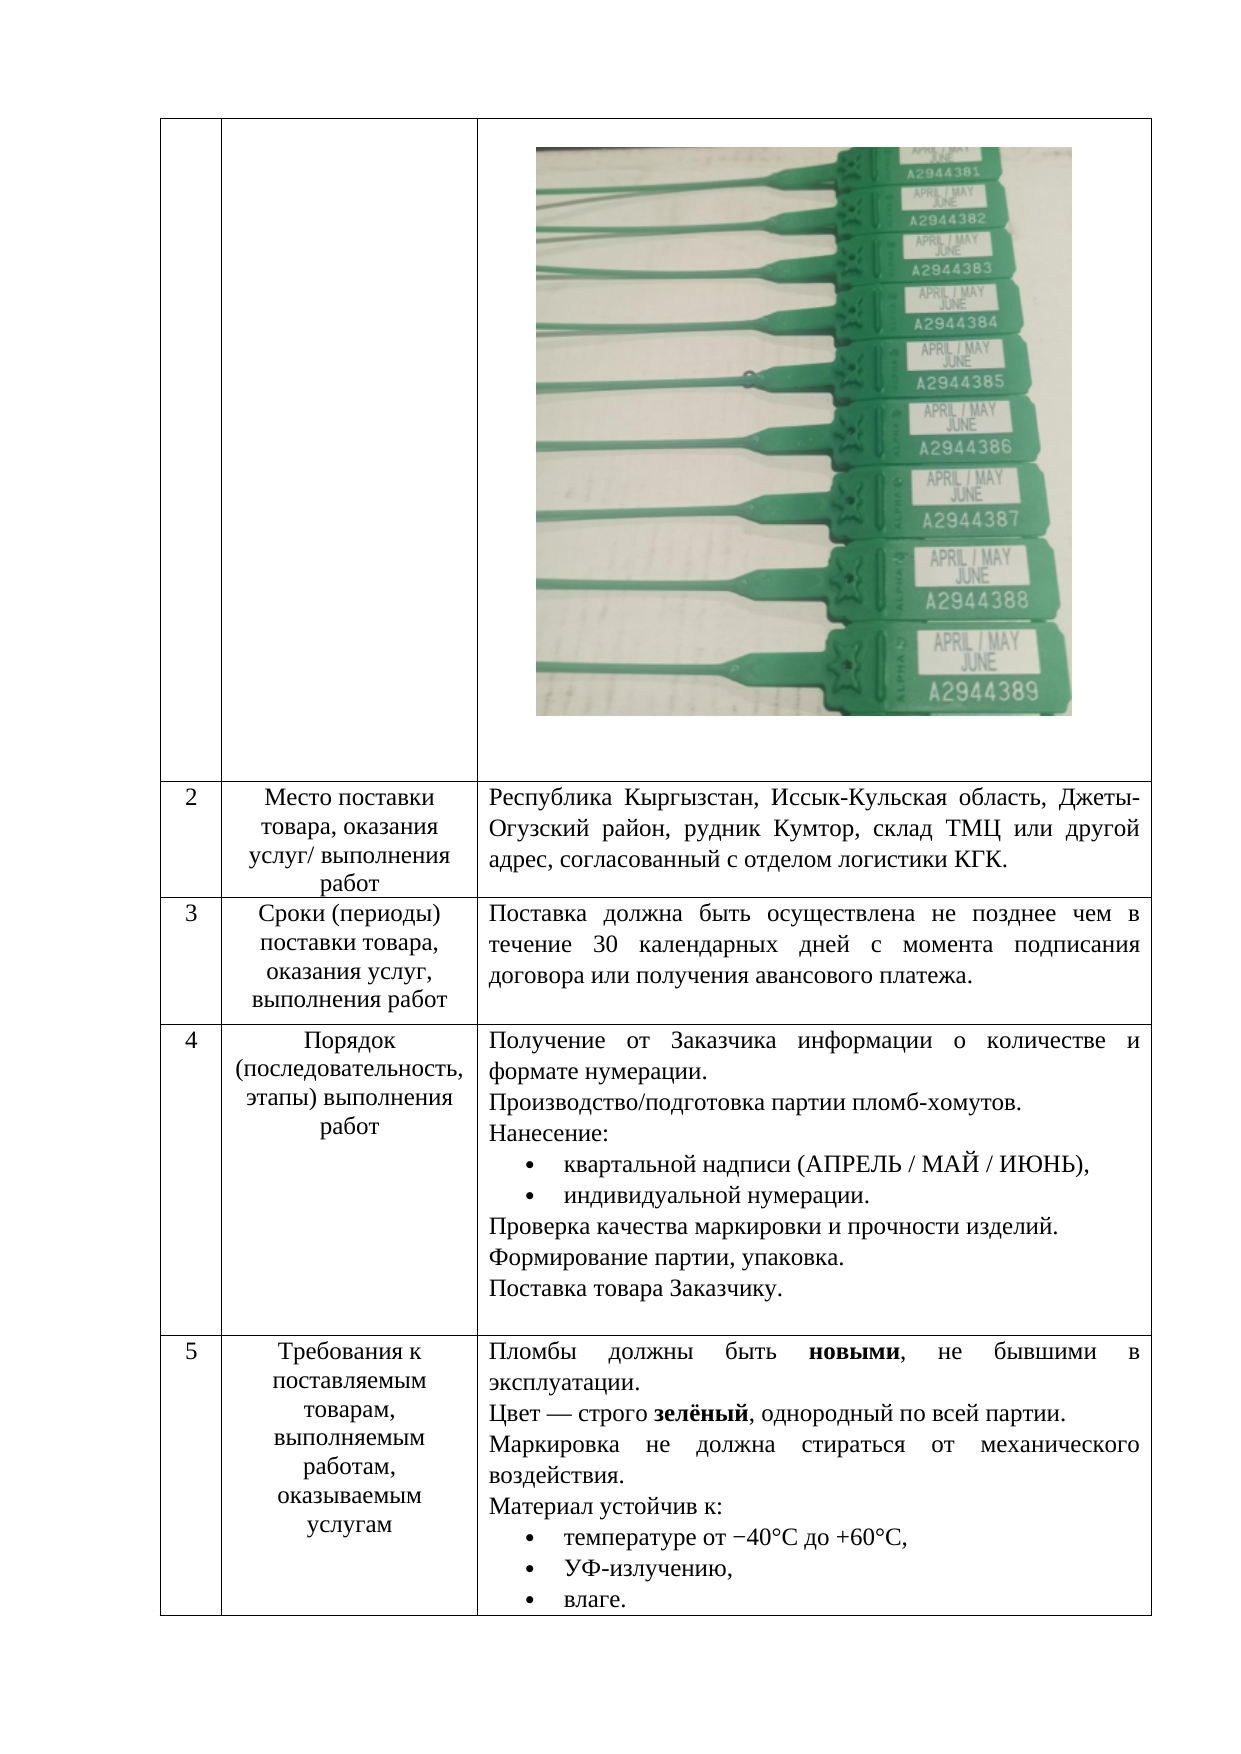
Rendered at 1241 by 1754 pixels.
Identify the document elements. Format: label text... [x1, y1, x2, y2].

table_cell Получение от Заказчика информации о количестве и формате нумерации. Производство/подготовка партии пломб-хомутов. Нанесение: квартальной надписи (АПРЕЛЬ / МАЙ / ИЮНЬ), индивидуальной нумерации. Проверка качества маркировки и прочности изделий. Формирование партии, упаковка. Поставка товара Заказчику. [478, 1025, 1151, 1335]
table_cell 3 [161, 898, 221, 1024]
table_cell 4 [161, 1025, 221, 1335]
table_cell Порядок (последовательность, этапы) выполнения работ [222, 1025, 477, 1335]
table_cell Республика Кыргызстан, Иссык-Кульская область, Джеты-Огузский район, рудник Кумтор, склад ТМЦ или другой адрес, согласованный с отделом логистики КГК. [478, 782, 1151, 897]
table_cell Сроки (периоды) поставки товара, оказания услуг, выполнения работ [222, 898, 477, 1024]
picture [536, 147, 1072, 716]
table_cell 1 [161, 119, 221, 781]
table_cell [222, 1336, 477, 1615]
table_cell Место поставки товара, оказания услуг/ выполнения работ [222, 782, 477, 897]
table_cell 2 [161, 782, 221, 897]
table_cell 5 [161, 1336, 221, 1615]
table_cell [478, 1336, 1151, 1615]
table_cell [222, 119, 477, 781]
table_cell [478, 119, 1151, 781]
table_cell Поставка должна быть осуществлена не позднее чем в течение 30 календарных дней с момента подписания договора или получения авансового платежа. [478, 898, 1151, 1024]
